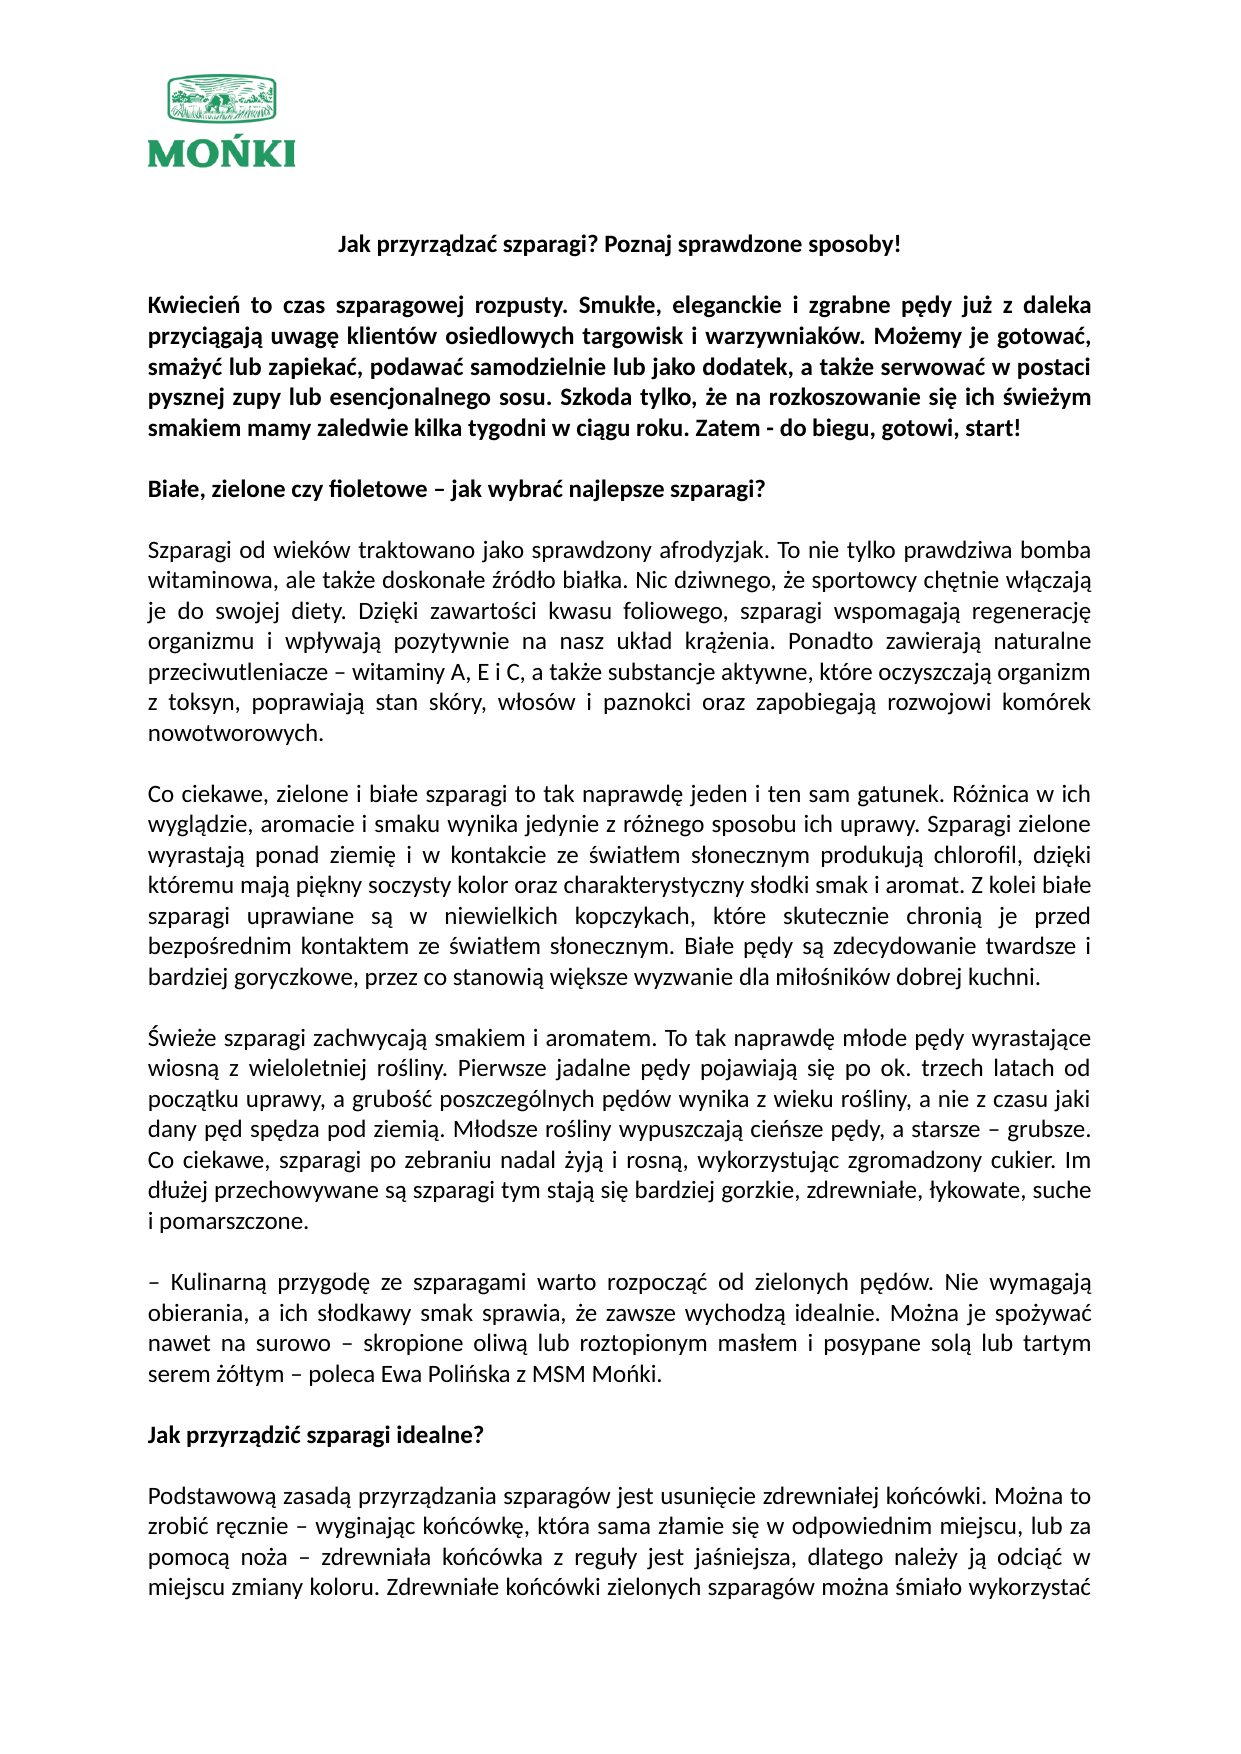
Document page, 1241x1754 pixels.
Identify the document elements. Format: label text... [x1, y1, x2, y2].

text Szparagi od wieków traktowano jako sprawdzony afrodyzjak. To nie tylko prawdziwa bomba witaminowa, ale także doskonałe źródło białka. Nic dziwnego, że sportowcy chętnie włączają je do swojej diety. Dzięki zawartości kwasu foliowego, szparagi wspomagają regenerację organizmu i wpływają pozytywnie na nasz układ krążenia. Ponadto zawierają naturalne przeciwutleniacze – witaminy A, E i C, a także substancje aktywne, które oczyszczają organizm z toksyn, poprawiają stan skóry, włosów i paznokci oraz zapobiegają rozwojowi komórek nowotworowych. [148, 534, 1093, 747]
text Świeże szparagi zachwycają smakiem i aromatem. To tak naprawdę młode pędy wyrastające wiosną z wieloletniej rośliny. Pierwsze jadalne pędy pojawiają się po ok. trzech latach od początku uprawy, a grubość poszczególnych pędów wynika z wieku rośliny, a nie z czasu jaki dany pęd spędza pod ziemią. Młodsze rośliny wypuszczają cieńsze pędy, a starsze – grubsze. Co ciekawe, szparagi po zebraniu nadal żyją i rosną, wykorzystując zgromadzony cukier. Im dłużej przechowywane są szparagi tym stają się bardziej gorzkie, zdrewniałe, łykowate, suche i pomarszczone. [148, 1022, 1093, 1236]
text Białe, zielone czy fioletowe – jak wybrać najlepsze szparagi? [148, 473, 1093, 503]
text Kwiecień to czas szparagowej rozpusty. Smukłe, eleganckie i zgrabne pędy już z daleka przyciągają uwagę klientów osiedlowych targowisk i warzywniaków. Możemy je gotować, smażyć lub zapiekać, podawać samodzielnie lub jako dodatek, a także serwować w postaci pysznej zupy lub esencjonalnego sosu. Szkoda tylko, że na rozkoszowanie się ich świeżym smakiem mamy zaledwie kilka tygodni w ciągu roku. Zatem - do biegu, gotowi, start! [148, 289, 1093, 442]
text Co ciekawe, zielone i białe szparagi to tak naprawdę jeden i ten sam gatunek. Różnica w ich wyglądzie, aromacie i smaku wynika jedynie z różnego sposobu ich uprawy. Szparagi zielone wyrastają ponad ziemię i w kontakcie ze światłem słonecznym produkują chlorofil, dzięki któremu mają piękny soczysty kolor oraz charakterystyczny słodki smak i aromat. Z kolei białe szparagi uprawiane są w niewielkich kopczykach, które skutecznie chronią je przed bezpośrednim kontaktem ze światłem słonecznym. Białe pędy są zdecydowanie twardsze i bardziej goryczkowe, przez co stanowią większe wyzwanie dla miłośników dobrej kuchni. [148, 778, 1093, 992]
picture [147, 73, 296, 168]
text Jak przyrządzać szparagi? Poznaj sprawdzone sposoby! [148, 228, 1093, 259]
text Jak przyrządzić szparagi idealne? [148, 1419, 1093, 1449]
text – Kulinarną przygodę ze szparagami warto rozpocząć od zielonych pędów. Nie wymagają obierania, a ich słodkawy smak sprawia, że zawsze wychodzą idealnie. Można je spożywać nawet na surowo – skropione oliwą lub roztopionym masłem i posypane solą lub tartym serem żółtym – poleca Ewa Polińska z MSM Mońki. [148, 1266, 1093, 1388]
